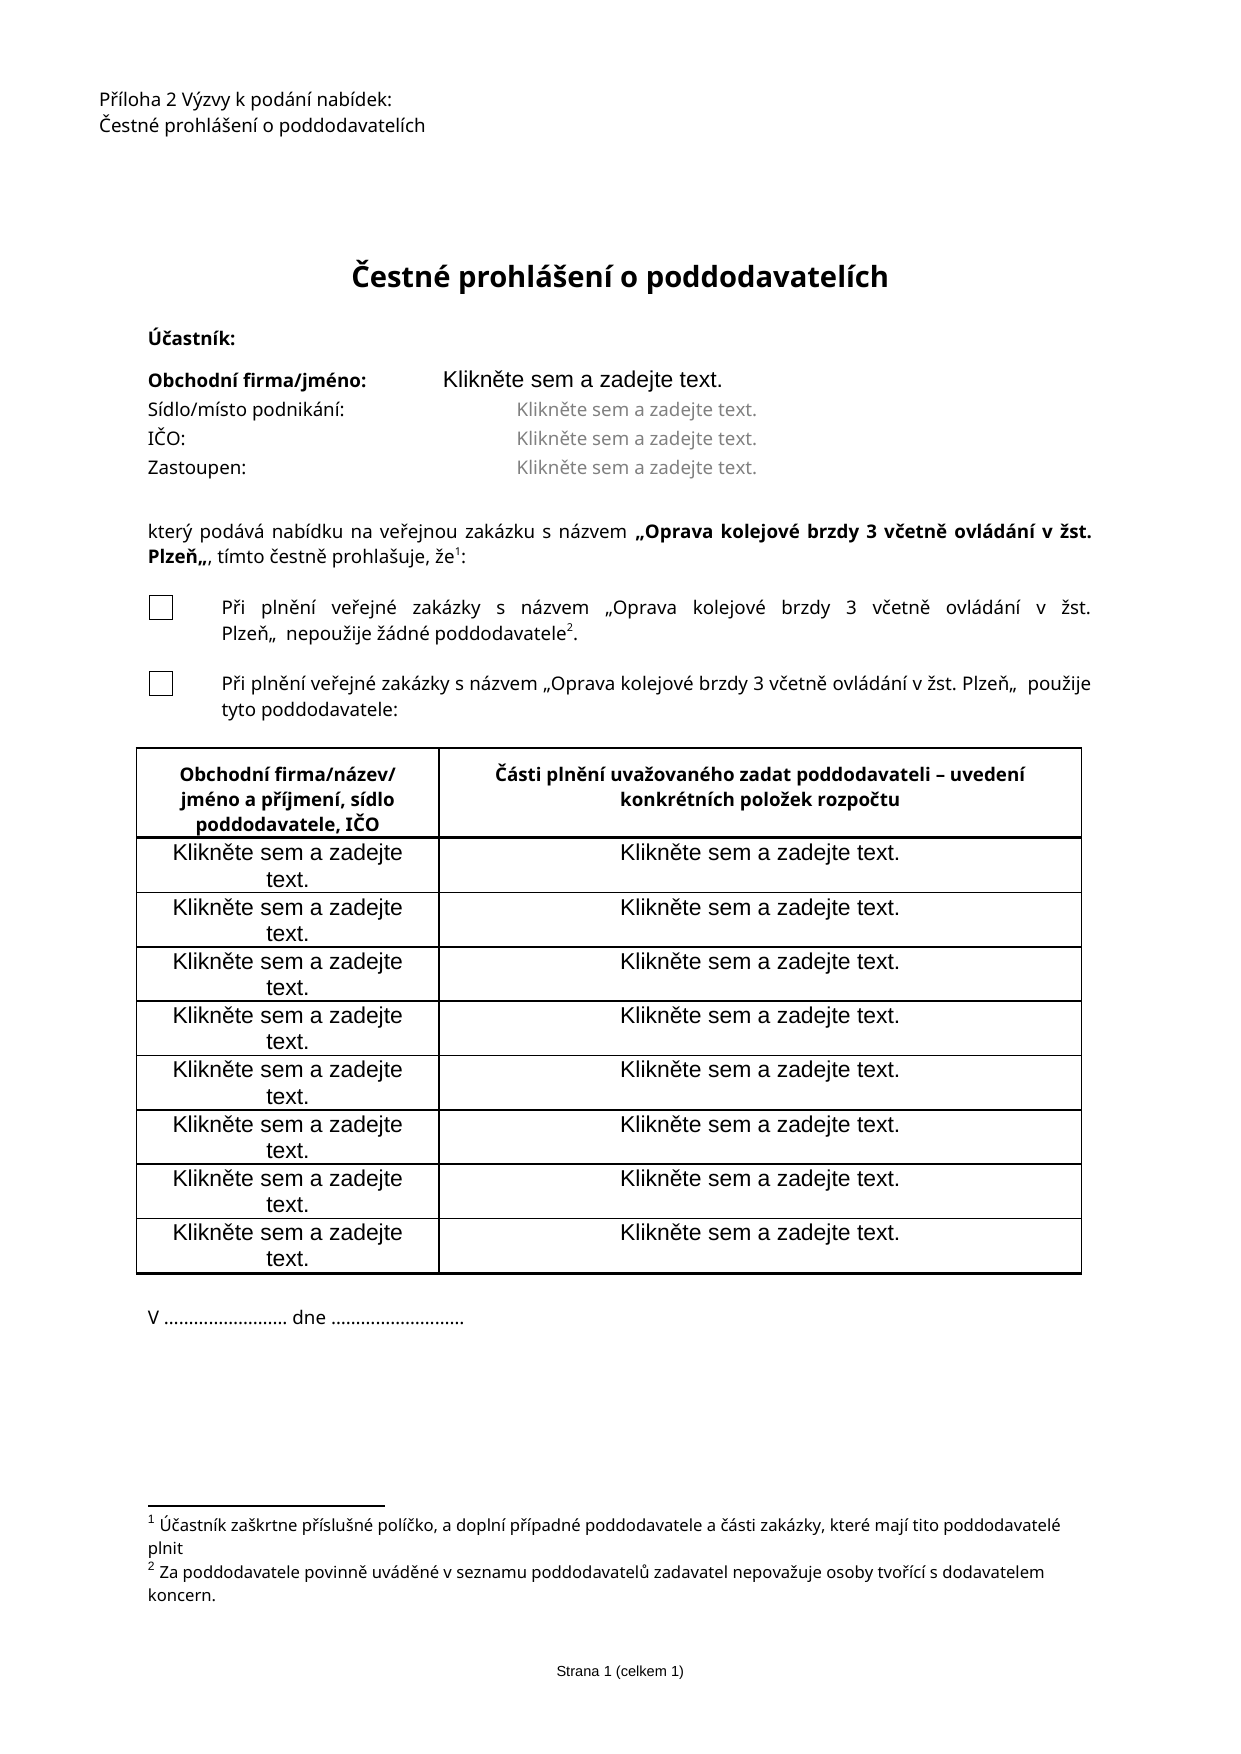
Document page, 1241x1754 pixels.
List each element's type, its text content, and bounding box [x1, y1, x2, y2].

table_header Obchodní firma/název/ jméno a příjmení, sídlo poddodavatele, IČO [137, 749, 438, 836]
text IČO: [148, 422, 1093, 451]
text Obchodní firma/jméno: [148, 364, 1093, 393]
text Účastník: [148, 321, 1093, 352]
text který podává nabídku na veřejnou zakázku s názvem „Oprava kolejové brzdy 3 včetně ovládání v žst. Plzeň„, tímto čestně prohlašuje, že: [148, 518, 1093, 569]
text V ………………….… dne ……………………… [148, 1300, 1092, 1329]
text Při plnění veřejné zakázky s názvem „Oprava kolejové brzdy 3 včetně ovládání v žst. Plzeň„ nepoužije žádné poddodavatele. [148, 594, 1093, 645]
title Čestné prohlášení o poddodavatelích [148, 256, 1093, 296]
text Zastoupen: [148, 451, 1093, 480]
text Sídlo/místo podnikání: [148, 393, 1093, 422]
table_header Části plnění uvažovaného zadat poddodavateli – uvedení konkrétních položek rozpočtu [440, 749, 1081, 836]
text Při plnění veřejné zakázky s názvem „Oprava kolejové brzdy 3 včetně ovládání v žst. Plzeň„ použije tyto poddodavatele: [148, 670, 1093, 721]
